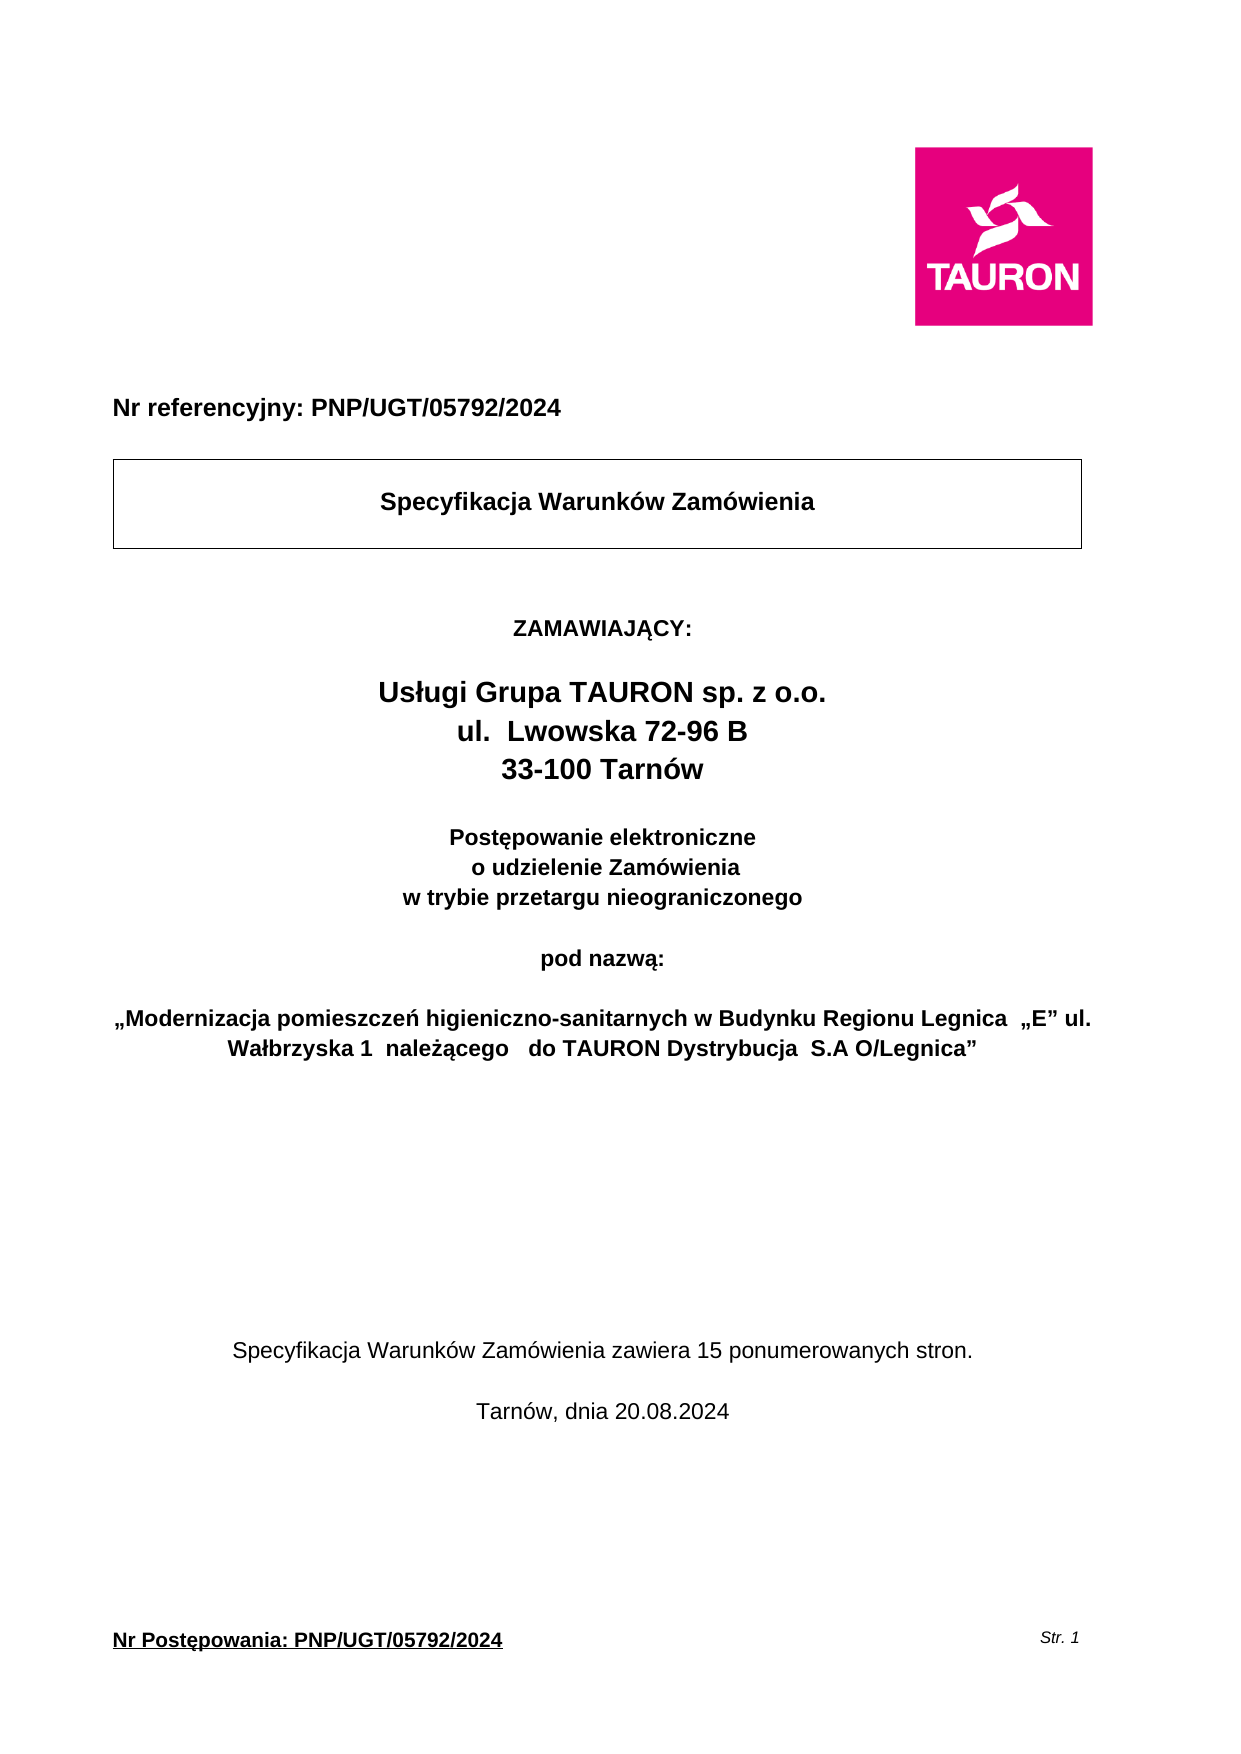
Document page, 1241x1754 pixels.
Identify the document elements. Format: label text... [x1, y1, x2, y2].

text 33-100 Tarnów [112, 752, 1093, 786]
text Nr referencyjny: PNP/UGT/05792/2024 [112, 393, 1093, 422]
picture [915, 147, 1093, 326]
text ul. Lwowska 72-96 B [112, 714, 1093, 747]
text pod nazwą: [112, 944, 1093, 971]
text w trybie przetargu nieograniczonego [112, 884, 1093, 911]
text ZAMAWIAJĄCY: [112, 615, 1093, 641]
table_header Specyfikacja Warunków Zamówienia [114, 460, 1081, 548]
text Tarnów, dnia 20.08.2024 [112, 1398, 1093, 1424]
text Specyfikacja Warunków Zamówienia zawiera 15 ponumerowanych stron. [112, 1337, 1093, 1364]
text „Modernizacja pomieszczeń higieniczno-sanitarnych w Budynku Regionu Legnica „E” ul. Wałbrzyska 1 należącego do TAURON Dystrybucja S.A O/Legnica” [112, 1005, 1093, 1062]
text Usługi Grupa TAURON sp. z o.o. [112, 675, 1093, 709]
text Postępowanie elektroniczne o udzielenie Zamówienia [112, 824, 1093, 880]
